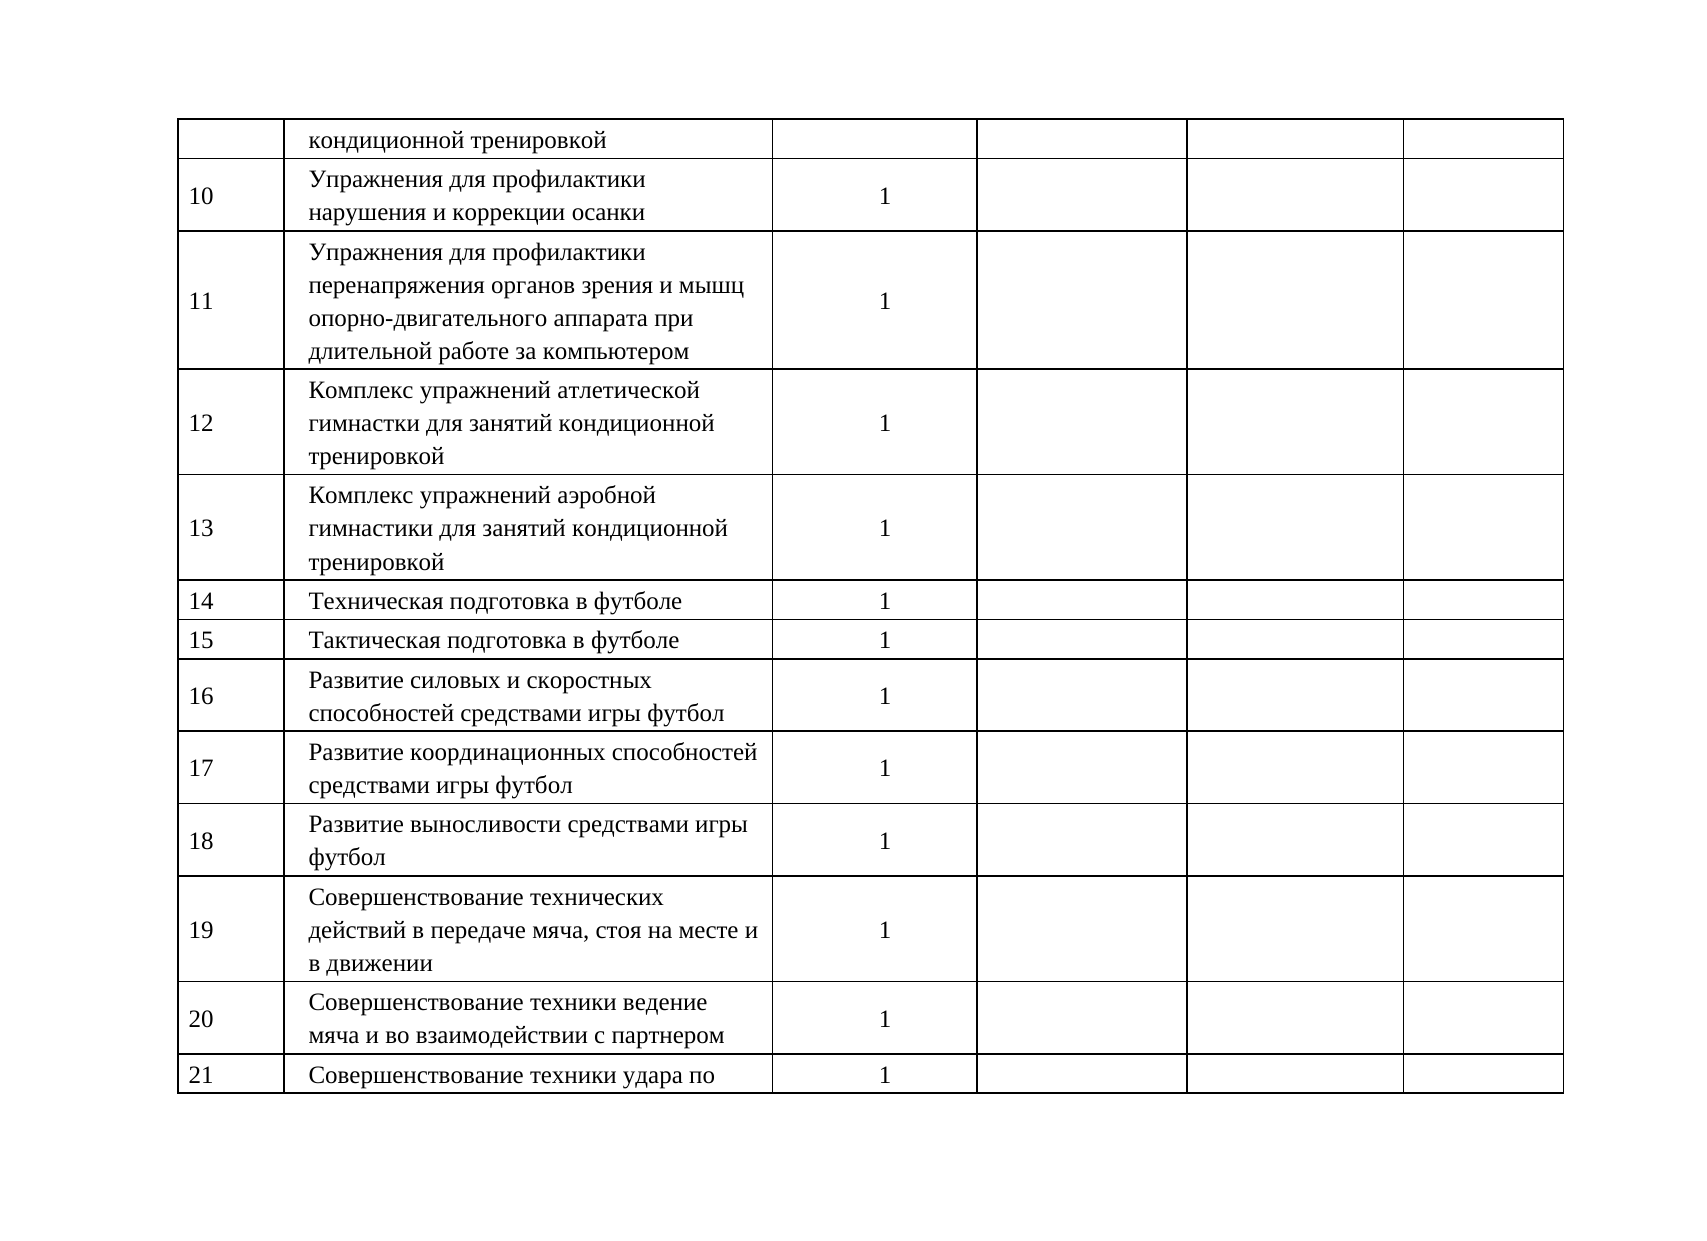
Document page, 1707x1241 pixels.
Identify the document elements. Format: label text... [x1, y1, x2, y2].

table_cell 9 [179, 120, 283, 157]
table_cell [285, 120, 772, 157]
table_cell [1188, 581, 1403, 618]
table_cell [1404, 370, 1563, 474]
table_cell [1404, 159, 1563, 230]
table_cell [1188, 1055, 1403, 1092]
table_cell [978, 370, 1186, 474]
table_cell 20 [179, 982, 283, 1053]
table_cell [978, 877, 1186, 981]
table_cell 1 [773, 982, 976, 1053]
table_cell [1188, 475, 1403, 579]
table_cell [1404, 232, 1563, 368]
table_cell [1404, 877, 1563, 981]
table_cell [1404, 732, 1563, 803]
table_cell 1 [773, 120, 976, 157]
table_cell 14 [179, 581, 283, 618]
table_cell [1404, 804, 1563, 875]
table_cell 1 [773, 732, 976, 803]
table_cell 1 [773, 370, 976, 474]
table_cell 13 [179, 475, 283, 579]
table_cell [1188, 877, 1403, 981]
table_cell [1404, 620, 1563, 658]
table_cell [1404, 120, 1563, 157]
table_cell 1 [773, 581, 976, 618]
table_cell [1188, 159, 1403, 230]
table_cell 12 [179, 370, 283, 474]
table_cell [1188, 620, 1403, 658]
table_cell [978, 581, 1186, 618]
table_cell 1 [773, 804, 976, 875]
table_cell [978, 120, 1186, 157]
table_cell [1188, 732, 1403, 803]
table_cell Упражнения для профилактики перенапряжения органов зрения и мышц опорно-двигательного аппарата при длительной работе за компьютером [285, 232, 772, 368]
table_cell [978, 620, 1186, 658]
table_cell 1 [773, 877, 976, 981]
table_cell 1 [773, 232, 976, 368]
table_cell Комплекс упражнений атлетической гимнастки для занятий кондиционной тренировкой [285, 370, 772, 474]
table_cell [1188, 660, 1403, 730]
table_cell [978, 232, 1186, 368]
table_cell 21 [179, 1055, 283, 1092]
table_cell Упражнения для профилактики нарушения и коррекции осанки [285, 159, 772, 230]
table_cell 18 [179, 804, 283, 875]
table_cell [285, 1055, 772, 1092]
table_cell 10 [179, 159, 283, 230]
table_cell [978, 475, 1186, 579]
table_cell 19 [179, 877, 283, 981]
table_cell [1404, 982, 1563, 1053]
table_cell Комплекс упражнений аэробной гимнастики для занятий кондиционной тренировкой [285, 475, 772, 579]
table_cell Развитие координационных способностей средствами игры футбол [285, 732, 772, 803]
table_cell 1 [773, 620, 976, 658]
table_cell 1 [773, 475, 976, 579]
table_cell [1188, 370, 1403, 474]
table_cell 1 [773, 1055, 976, 1092]
table_cell 1 [773, 159, 976, 230]
table_cell Техническая подготовка в футболе [285, 581, 772, 618]
table_cell [1404, 1055, 1563, 1092]
table_cell 11 [179, 232, 283, 368]
table_cell [1188, 120, 1403, 157]
table_cell 15 [179, 620, 283, 658]
table_cell [978, 732, 1186, 803]
table_cell [1404, 475, 1563, 579]
table_cell [978, 660, 1186, 730]
table_cell 1 [773, 660, 976, 730]
table_cell Развитие выносливости средствами игры футбол [285, 804, 772, 875]
table_cell Развитие силовых и скоростных способностей средствами игры футбол [285, 660, 772, 730]
table_cell [978, 159, 1186, 230]
table_cell [978, 1055, 1186, 1092]
table_cell [1188, 982, 1403, 1053]
table_cell 17 [179, 732, 283, 803]
table_cell Совершенствование технических действий в передаче мяча, стоя на месте и в движении [285, 877, 772, 981]
table_cell [1188, 804, 1403, 875]
table_cell Тактическая подготовка в футболе [285, 620, 772, 658]
table_cell 16 [179, 660, 283, 730]
table_cell Совершенствование техники ведение мяча и во взаимодействии с партнером [285, 982, 772, 1053]
table_cell [978, 804, 1186, 875]
table_cell [978, 982, 1186, 1053]
table_cell [1404, 581, 1563, 618]
table_cell [1404, 660, 1563, 730]
table_cell [1188, 232, 1403, 368]
